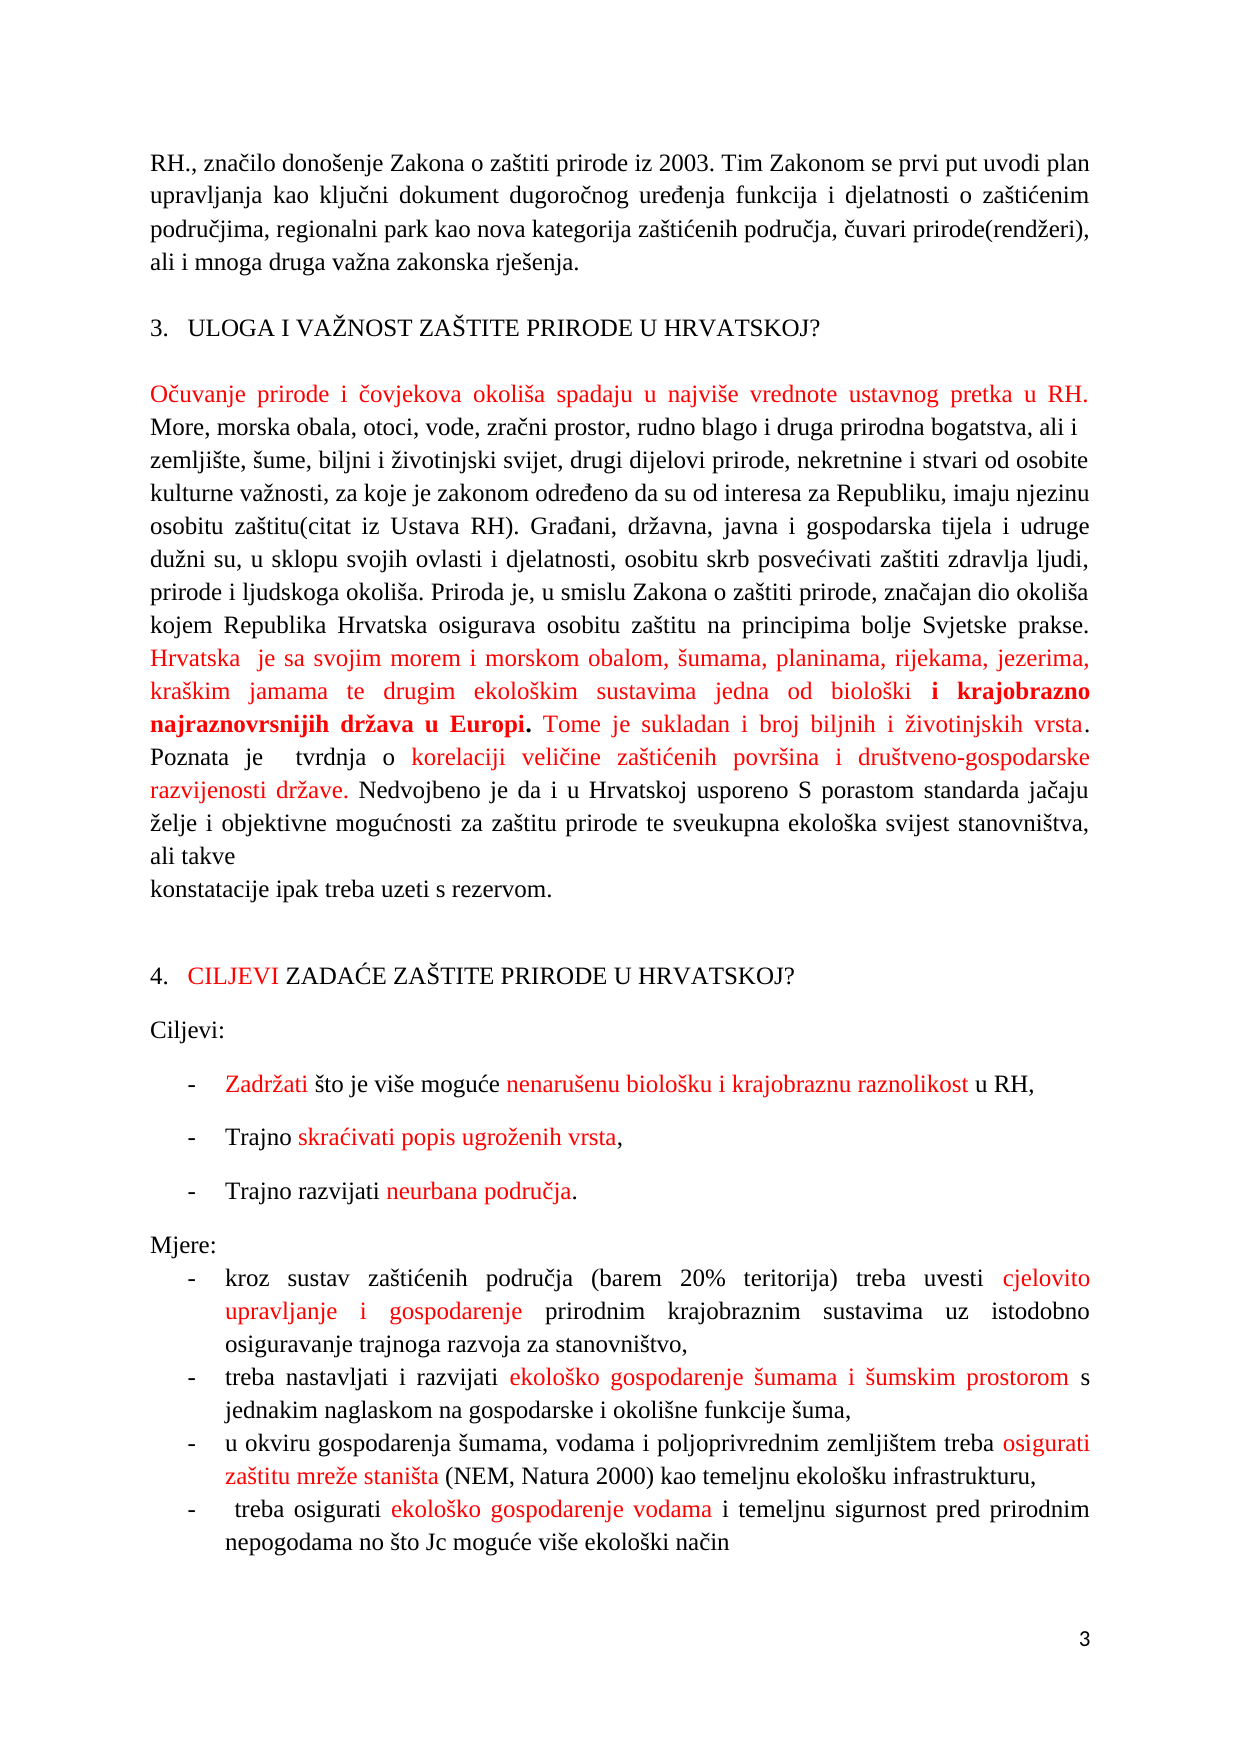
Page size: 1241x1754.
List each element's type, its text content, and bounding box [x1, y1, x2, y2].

list Zadržati što je više moguće nenarušenu biološku i krajobraznu raznolikost u RH, [187, 1069, 1090, 1097]
list ULOGA I VAŽNOST ZAŠTITE PRIRODE U HRVATSKOJ? [150, 313, 1090, 341]
list u okviru gospodarenja šumama, vodama i poljoprivrednim zemljištem treba osigurati zaštitu mreže staništa (NEM, Natura 2000) kao temeljnu ekološku infrastrukturu, [187, 1428, 1090, 1490]
text zemljište, šume, biljni i životinjski svijet, drugi dijelovi prirode, nekretnine i stvari od osobite kulturne važnosti, za koje je zakonom određeno da su od interesa za Republiku, imaju njezinu osobitu zaštitu(citat iz Ustava RH). Građani, državna, javna i gospodarska tijela i udruge dužni su, u sklopu svojih ovlasti i djelatnosti, osobitu skrb posvećivati zaštiti zdravlja ljudi, prirode i ljudskoga okoliša. Priroda je, u smislu Zakona o zaštiti prirode, značajan dio okoliša kojem Republika Hrvatska osigurava osobitu zaštitu na principima bolje Svjetske prakse. Hrvatska je sa svojim morem i morskom obalom, šumama, planinama, rijekama, jezerima, kraškim jamama te drugim ekološkim sustavima jedna od biološki i krajobrazno najraznovrsnijih država u Europi. Tome je sukladan i broj biljnih i životinjskih vrsta. Poznata je tvrdnja o korelaciji veličine zaštićenih površina i društveno-gospodarske razvijenosti države. Nedvojbeno je da i u Hrvatskoj usporeno S porastom standarda jačaju želje i objektivne mogućnosti za zaštitu prirode te sveukupna ekološka svijest stanovništva, ali takve [150, 445, 1090, 870]
text Mjere: [150, 1230, 1090, 1259]
text Očuvanje prirode i čovjekova okoliša spadaju u najviše vrednote ustavnog pretka u RH. More, morska obala, otoci, vode, zračni prostor, rudno blago i druga prirodna bogatstva, ali i [150, 379, 1090, 441]
list Trajno skraćivati popis ugroženih vrsta, [187, 1122, 1090, 1151]
list kroz sustav zaštićenih područja (barem 20% teritorija) treba uvesti cjelovito upravljanje i gospodarenje prirodnim krajobraznim sustavima uz istodobno osiguravanje trajnoga razvoja za stanovništvo, [187, 1263, 1090, 1358]
list CILJEVI ZADAĆE ZAŠTITE PRIRODE U HRVATSKOJ? [150, 961, 1090, 990]
text konstatacije ipak treba uzeti s rezervom. [150, 874, 1090, 903]
list Trajno razvijati neurbana područja. [187, 1176, 1090, 1205]
list treba nastavljati i razvijati ekološko gospodarenje šumama i šumskim prostorom s jednakim naglaskom na gospodarske i okolišne funkcije šuma, [187, 1362, 1090, 1424]
text Ciljevi: [150, 1015, 1090, 1043]
list treba osigurati ekološko gospodarenje vodama i temeljnu sigurnost pred prirodnim nepogodama no što Jc moguće više ekološki način [187, 1494, 1090, 1556]
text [150, 148, 1090, 275]
